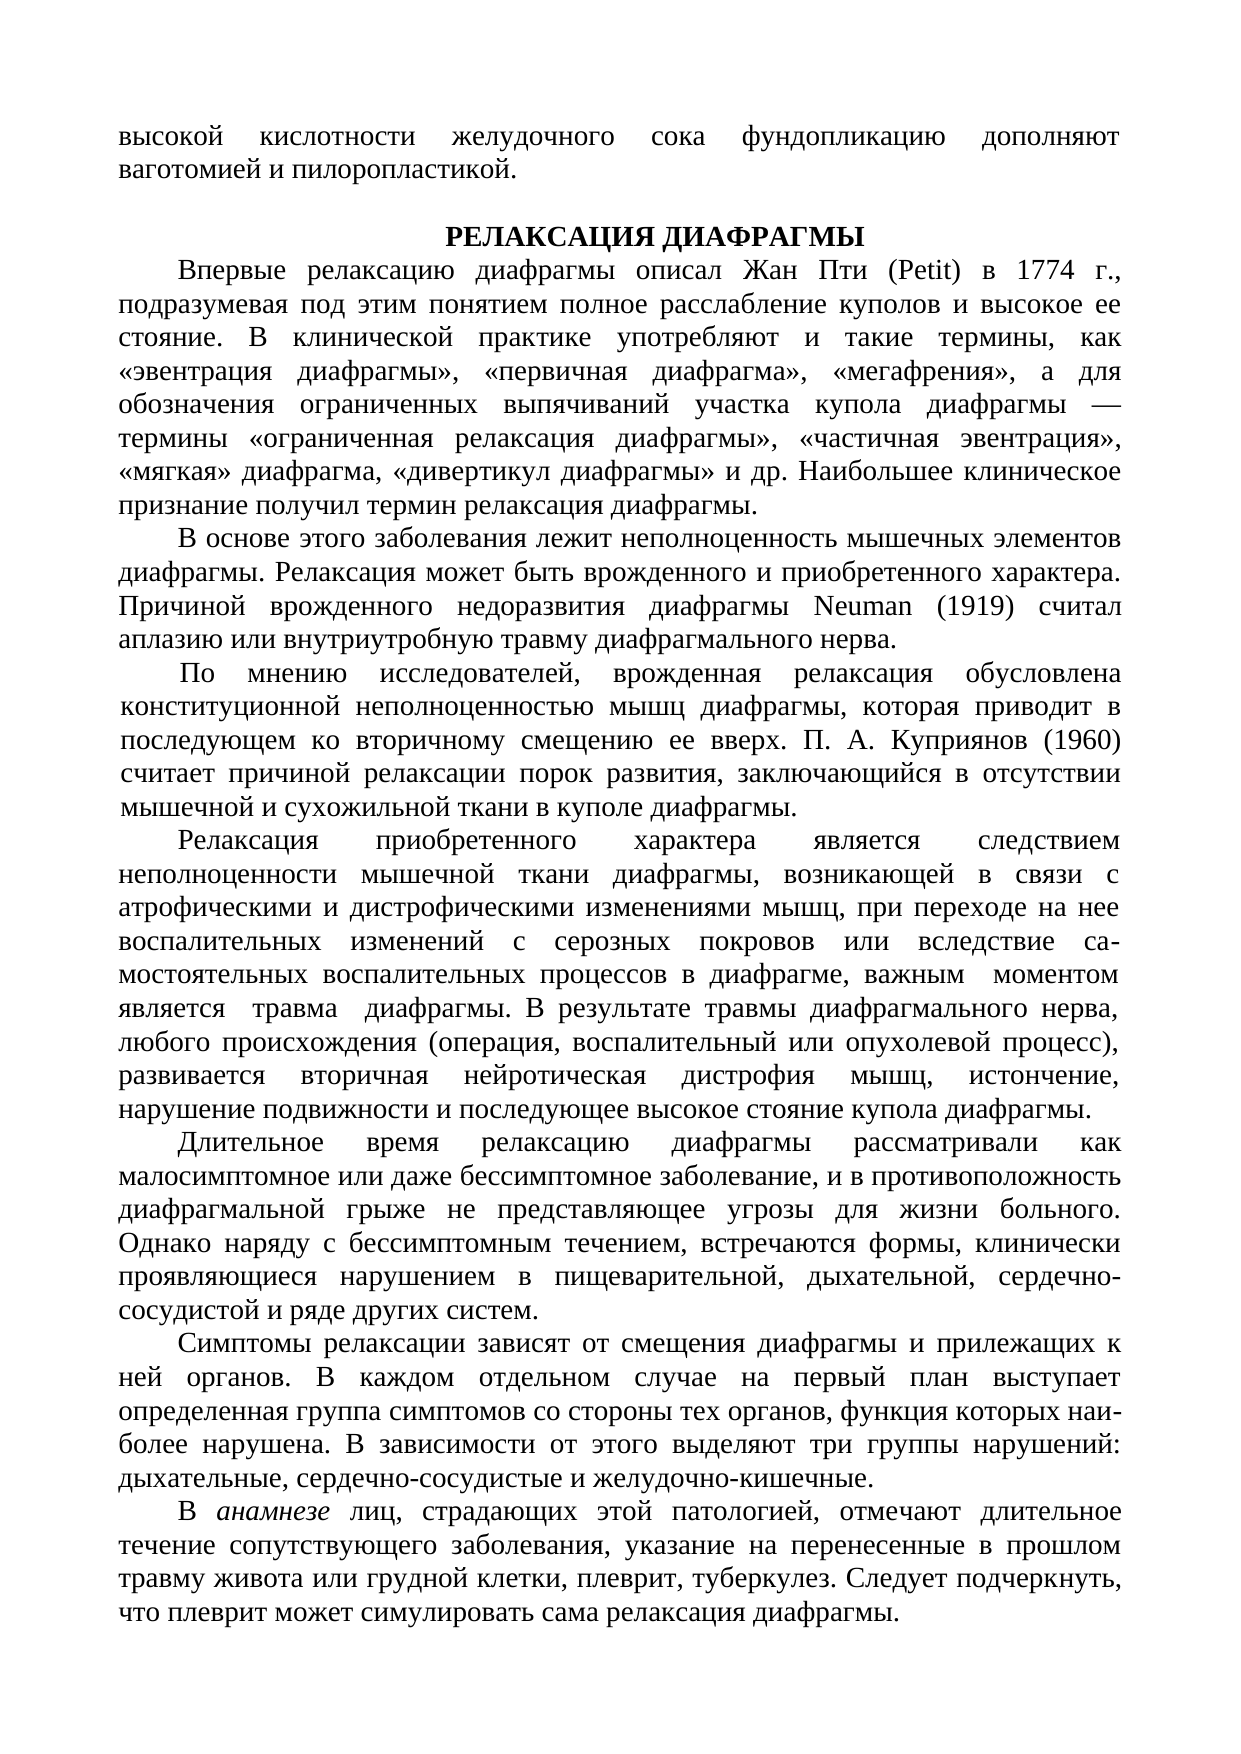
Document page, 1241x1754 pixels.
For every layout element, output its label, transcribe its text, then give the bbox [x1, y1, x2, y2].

text Симптомы релаксации зависят от смещения диафрагмы и прилежащих к ней органов. В каждом отдельном случае на первый план выступает определенная группа симптомов со стороны тех органов, функция которых наиболее нарушена. В зависимости от этого выделяют три группы нарушений: дыхательные, сердечно-сосудистые и желудочно-кишечные. [118, 1326, 1122, 1493]
text В анамнезе лиц, страдающих этой патологией, отмечают длительное течение сопутствующего заболевания, указание на перенесенные в прошлом травму живота или грудной клетки, плеврит, туберкулез. Следует подчеркнуть, что плеврит может симулировать сама релаксация диафрагмы. [118, 1493, 1122, 1627]
text РЕЛАКСАЦИЯ ДИАФРАГМЫ [128, 219, 1122, 252]
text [118, 118, 1120, 185]
text Длительное время релаксацию диафрагмы рассматривали как малосимптомное или даже бессимптомное заболевание, и в противоположность диафрагмальной грыже не представляющее угрозы для жизни больного. Однако наряду с бессимптомным течением, встречаются формы, клинически проявляющиеся нарушением в пищеварительной, дыхательной, сердечно-сосудистой и ряде других систем. [118, 1124, 1122, 1326]
text По мнению исследователей, врожденная релаксация обусловлена конституционной неполноценностью мышц диафрагмы, которая приводит в последующем ко вторичному смещению ее вверх. П. А. Куприянов (1960) считает причиной релаксации порок развития, заключающийся в отсутствии мышечной и сухожильной ткани в куполе диафрагмы. [120, 655, 1122, 822]
text Релаксация приобретенного характера является следствием неполноценности мышечной ткани диафрагмы, возникающей в связи с атрофическими и дистрофическими изменениями мышц, при переходе на нее воспалительных изменений с серозных покровов или вследствие самостоятельных воспалительных процессов в диафрагме, важным моментом является травма диафрагмы. В результате травмы диафрагмального нерва, любого происхождения (операция, воспалительный или опухолевой процесс), развивается вторичная нейротическая дистрофия мышц, истончение, нарушение подвижности и последующее высокое стояние купола диафрагмы. [118, 822, 1120, 1124]
text В основе этого заболевания лежит неполноценность мышечных элементов диафрагмы. Релаксация может быть врожденного и приобретенного характера. Причиной врожденного недоразвития диафрагмы Neuman (1919) считал аплазию или внутриутробную травму диафрагмального нерва. [118, 521, 1122, 655]
text Впервые релаксацию диафрагмы описал Жан Пти (Petit) в 1774 г., подразумевая под этим понятием полное расслабление куполов и высокое ее стояние. В клинической практике употребляют и такие термины, как «эвентрация диафрагмы», «первичная диафрагма», «мегафрения», а для обозначения ограниченных выпячиваний участка купола диафрагмы — термины «ограниченная релаксация диафрагмы», «частичная эвентрация», «мягкая» диафрагма, «дивертикул диафрагмы» и др. Наибольшее клиническое признание получил термин релаксация диафрагмы. [118, 252, 1122, 521]
